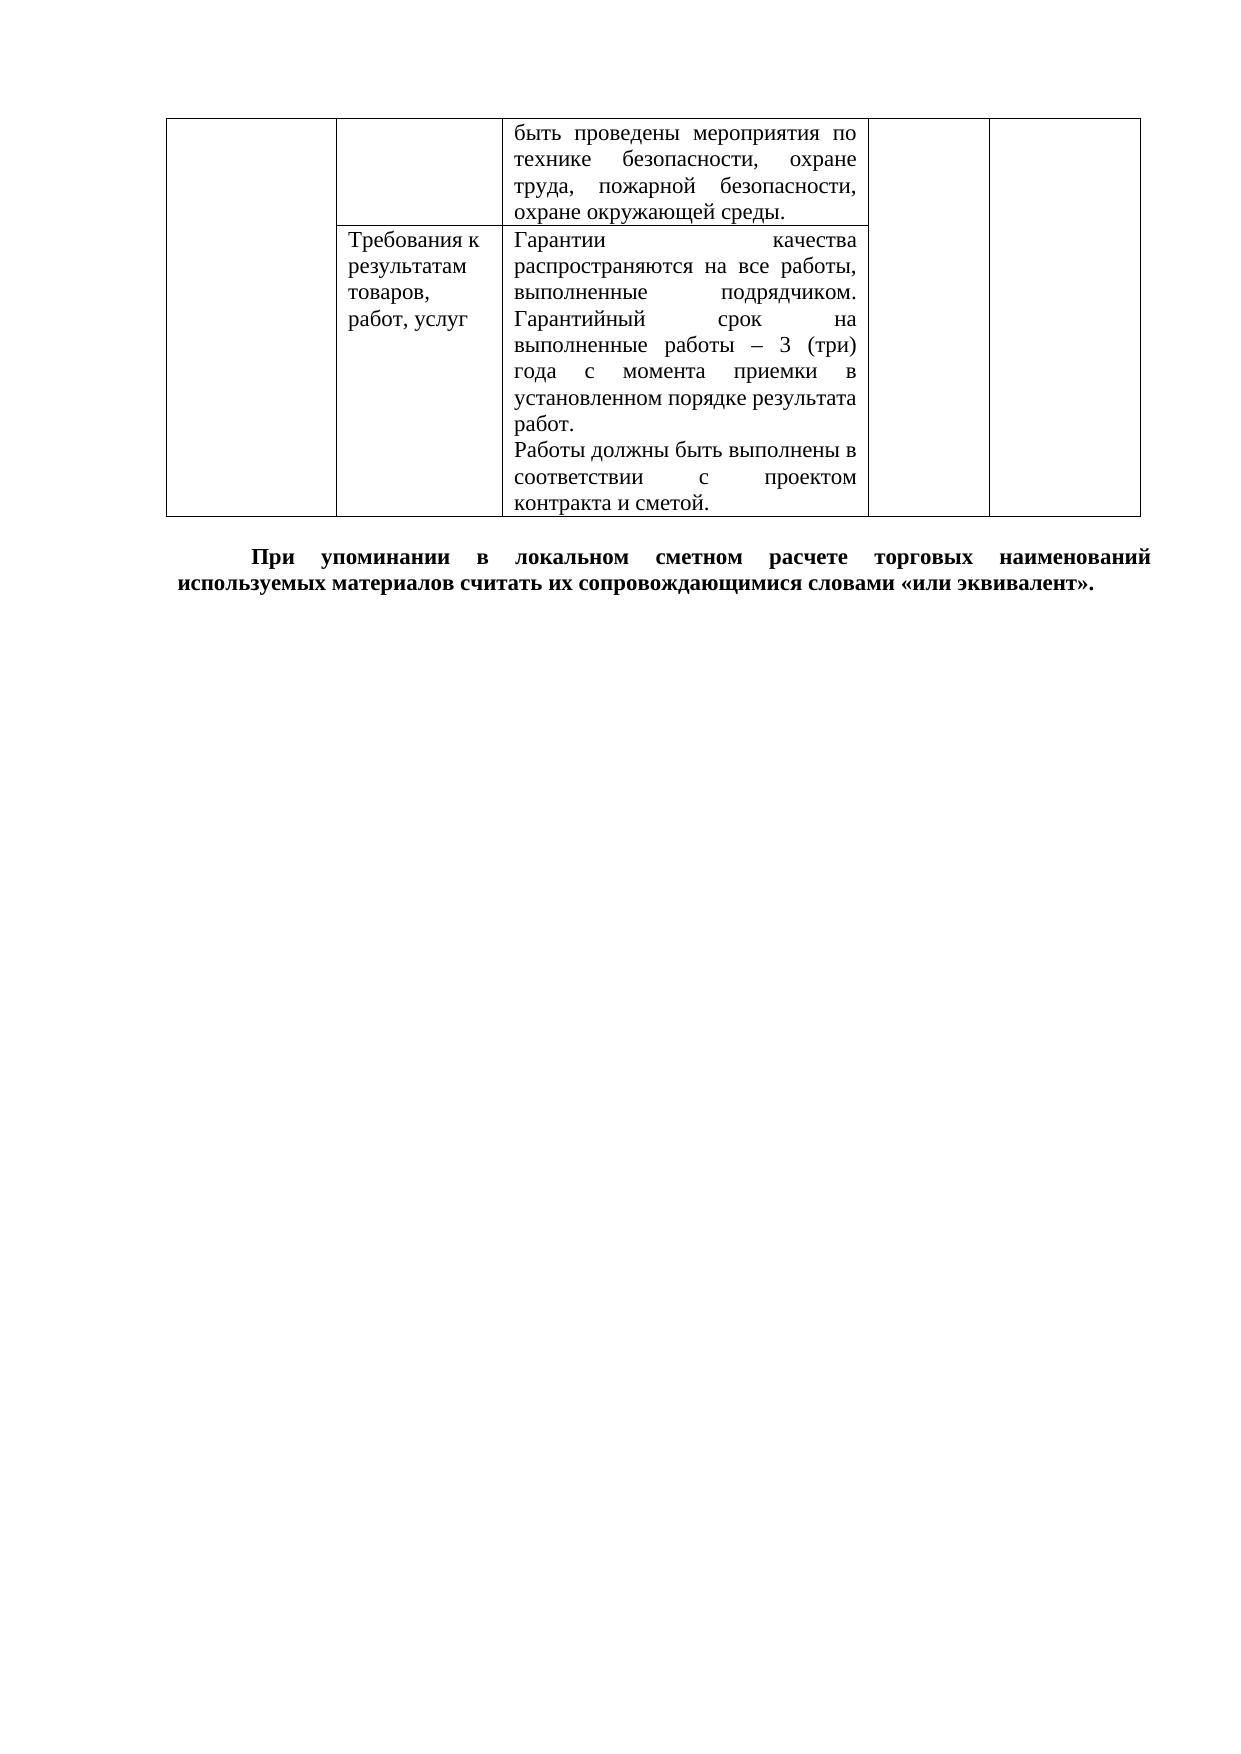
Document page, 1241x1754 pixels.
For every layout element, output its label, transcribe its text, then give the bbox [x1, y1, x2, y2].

table_cell Требования к результатам товаров, работ, услуг [337, 226, 502, 516]
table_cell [337, 119, 502, 224]
text При упоминании в локальном сметном расчете торговых наименований используемых материалов считать их сопровождающимися словами «или эквивалент». [177, 543, 1152, 596]
table_cell Гарантии качества распространяются на все работы, выполненные подрядчиком. Гарантийный срок на выполненные работы – 3 (три) года с момента приемки в установленном порядке результата работ. Работы должны быть выполнены в соответствии с проектом контракта и сметой. [503, 226, 868, 516]
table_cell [503, 119, 868, 224]
